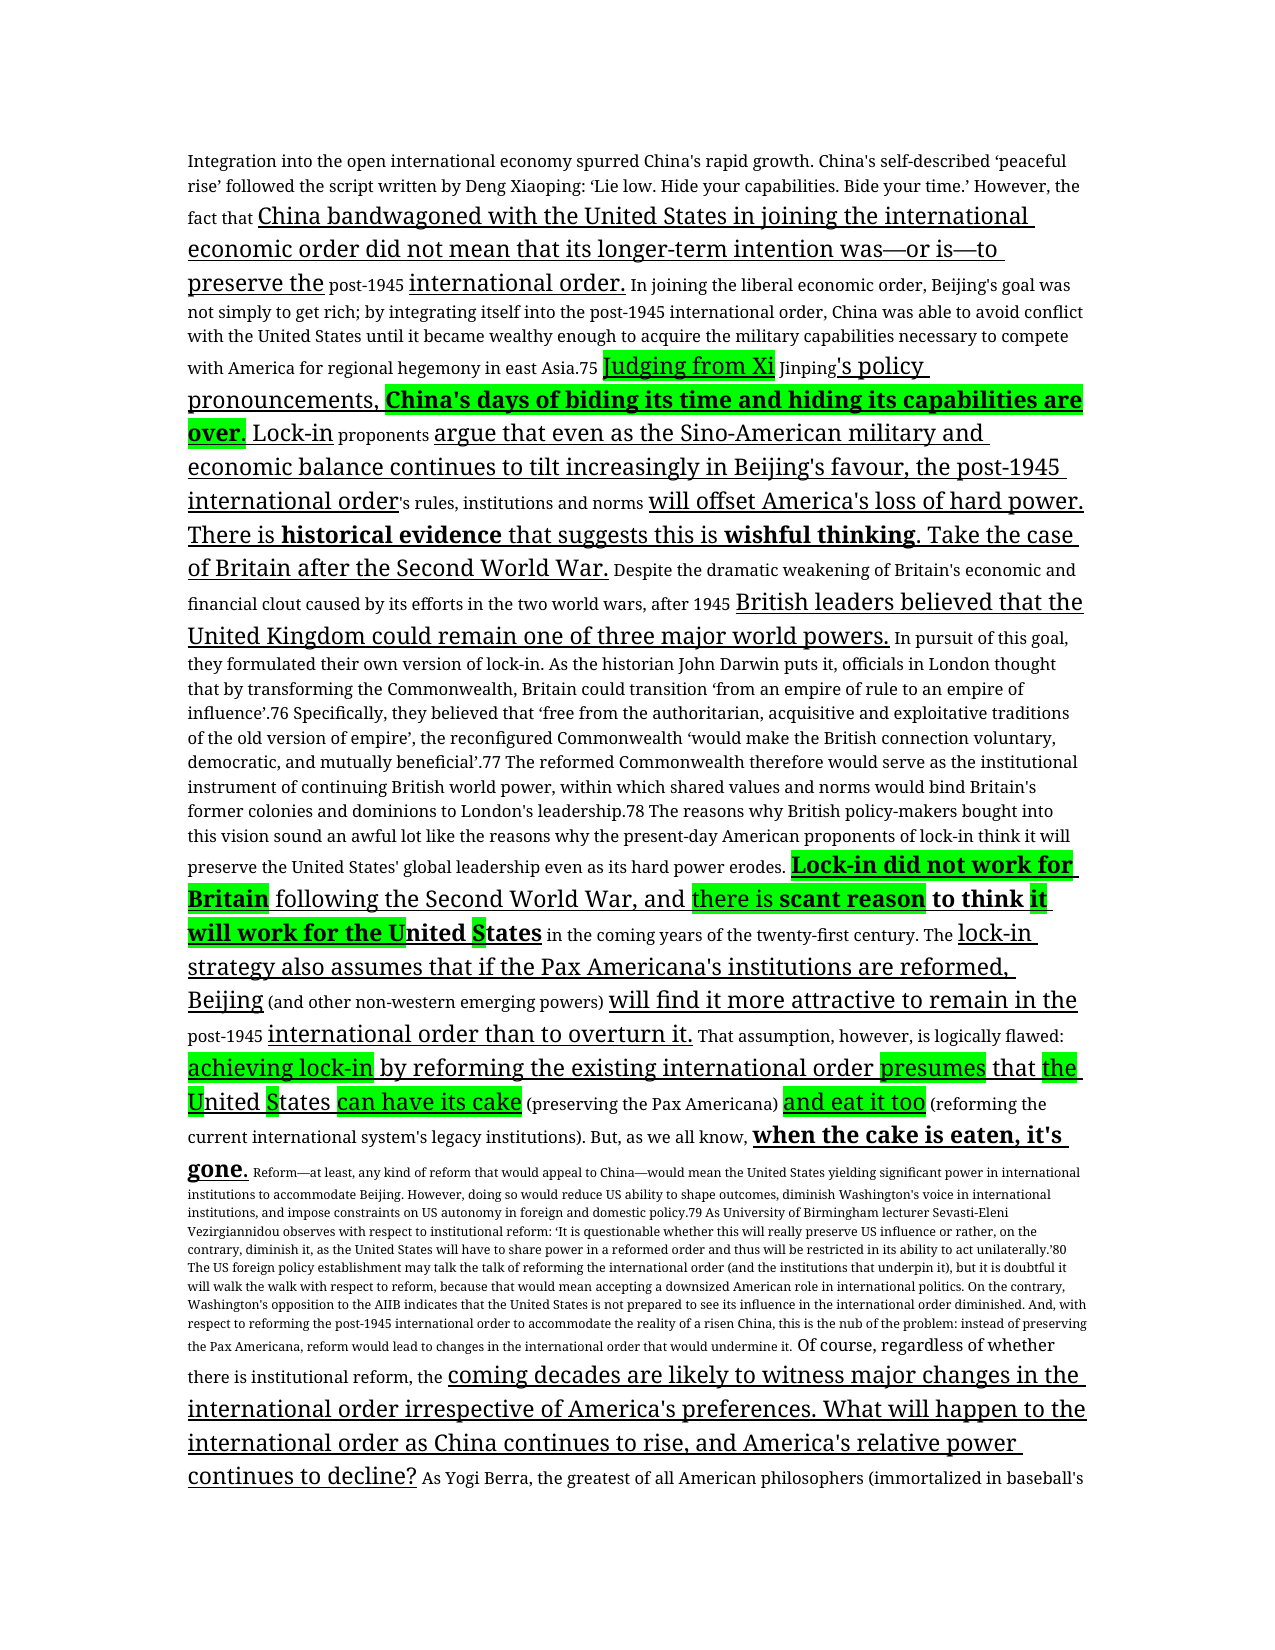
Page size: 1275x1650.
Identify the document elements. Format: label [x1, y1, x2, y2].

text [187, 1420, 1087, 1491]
text [187, 150, 1087, 1419]
